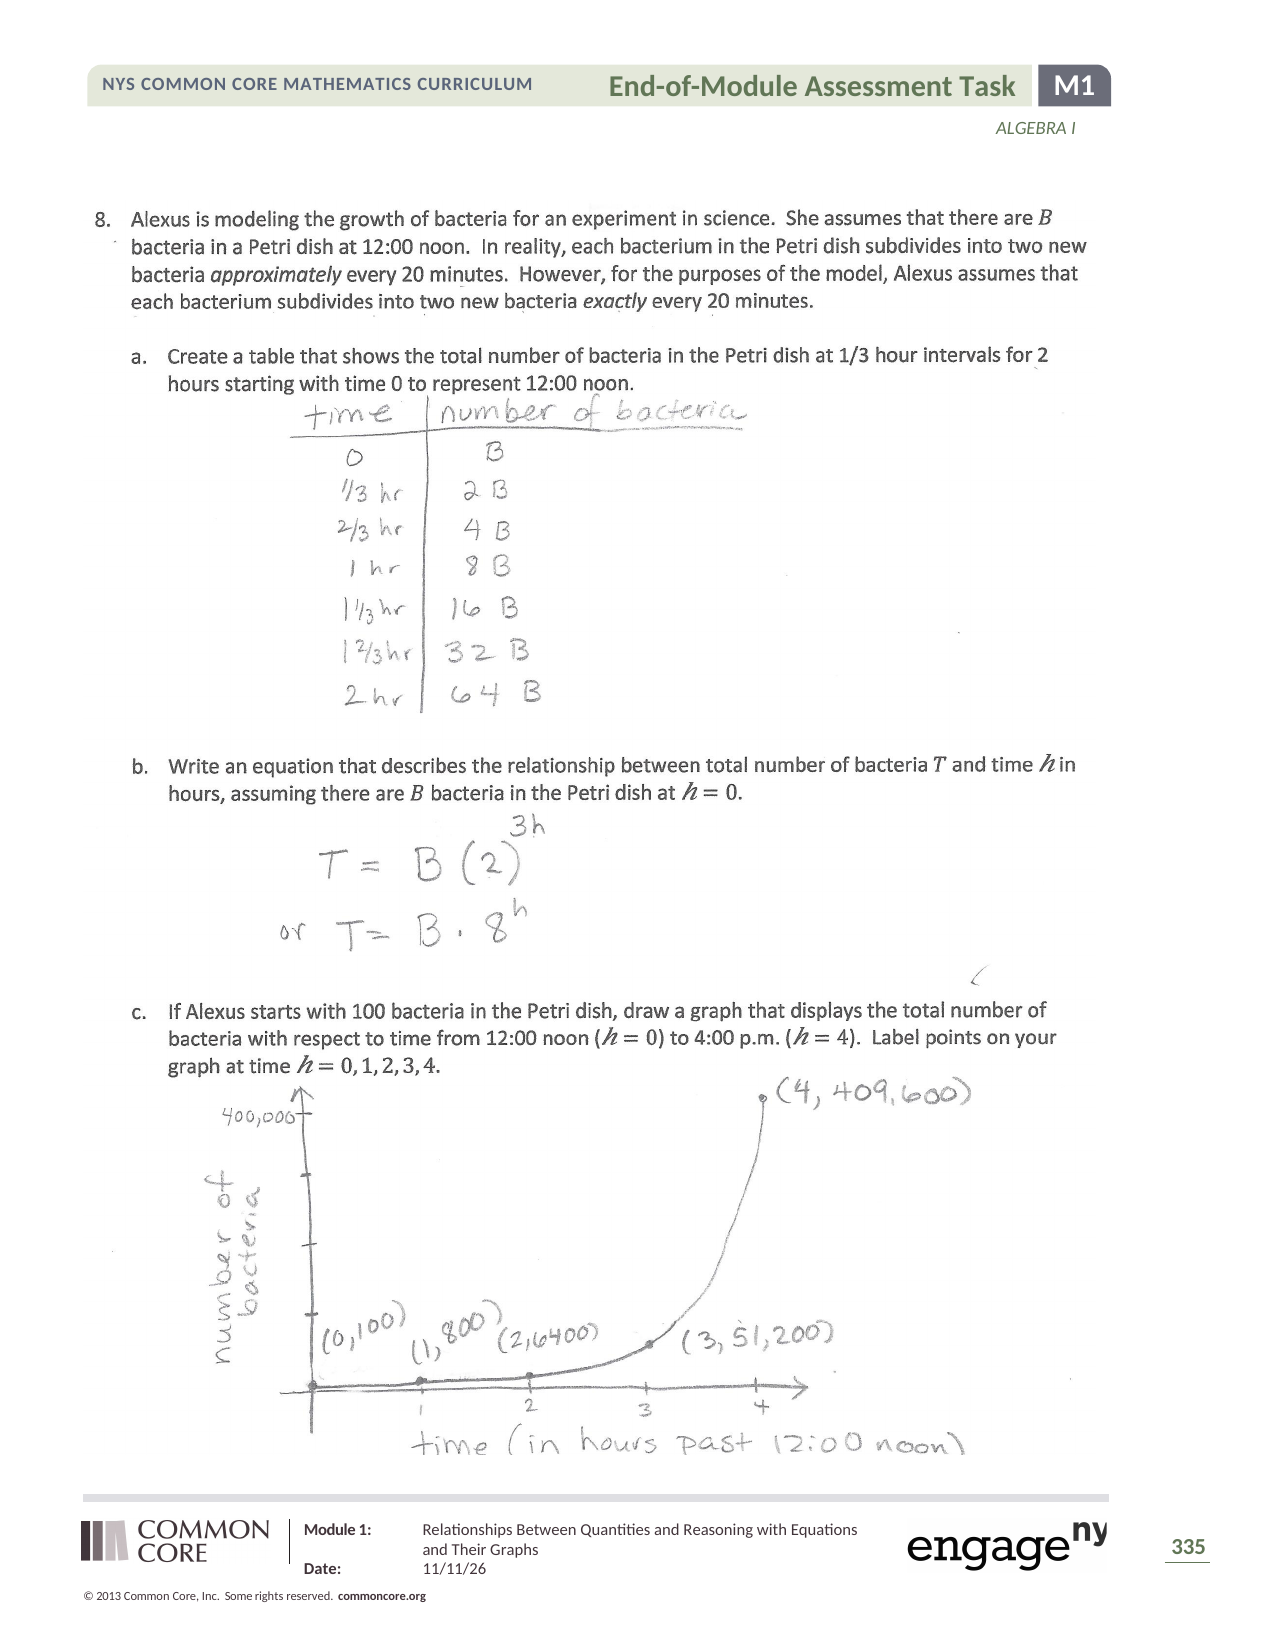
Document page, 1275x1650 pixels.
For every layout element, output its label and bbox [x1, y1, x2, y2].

picture [81, 1518, 271, 1564]
picture [906, 1518, 1107, 1573]
picture [83, 200, 1097, 1455]
